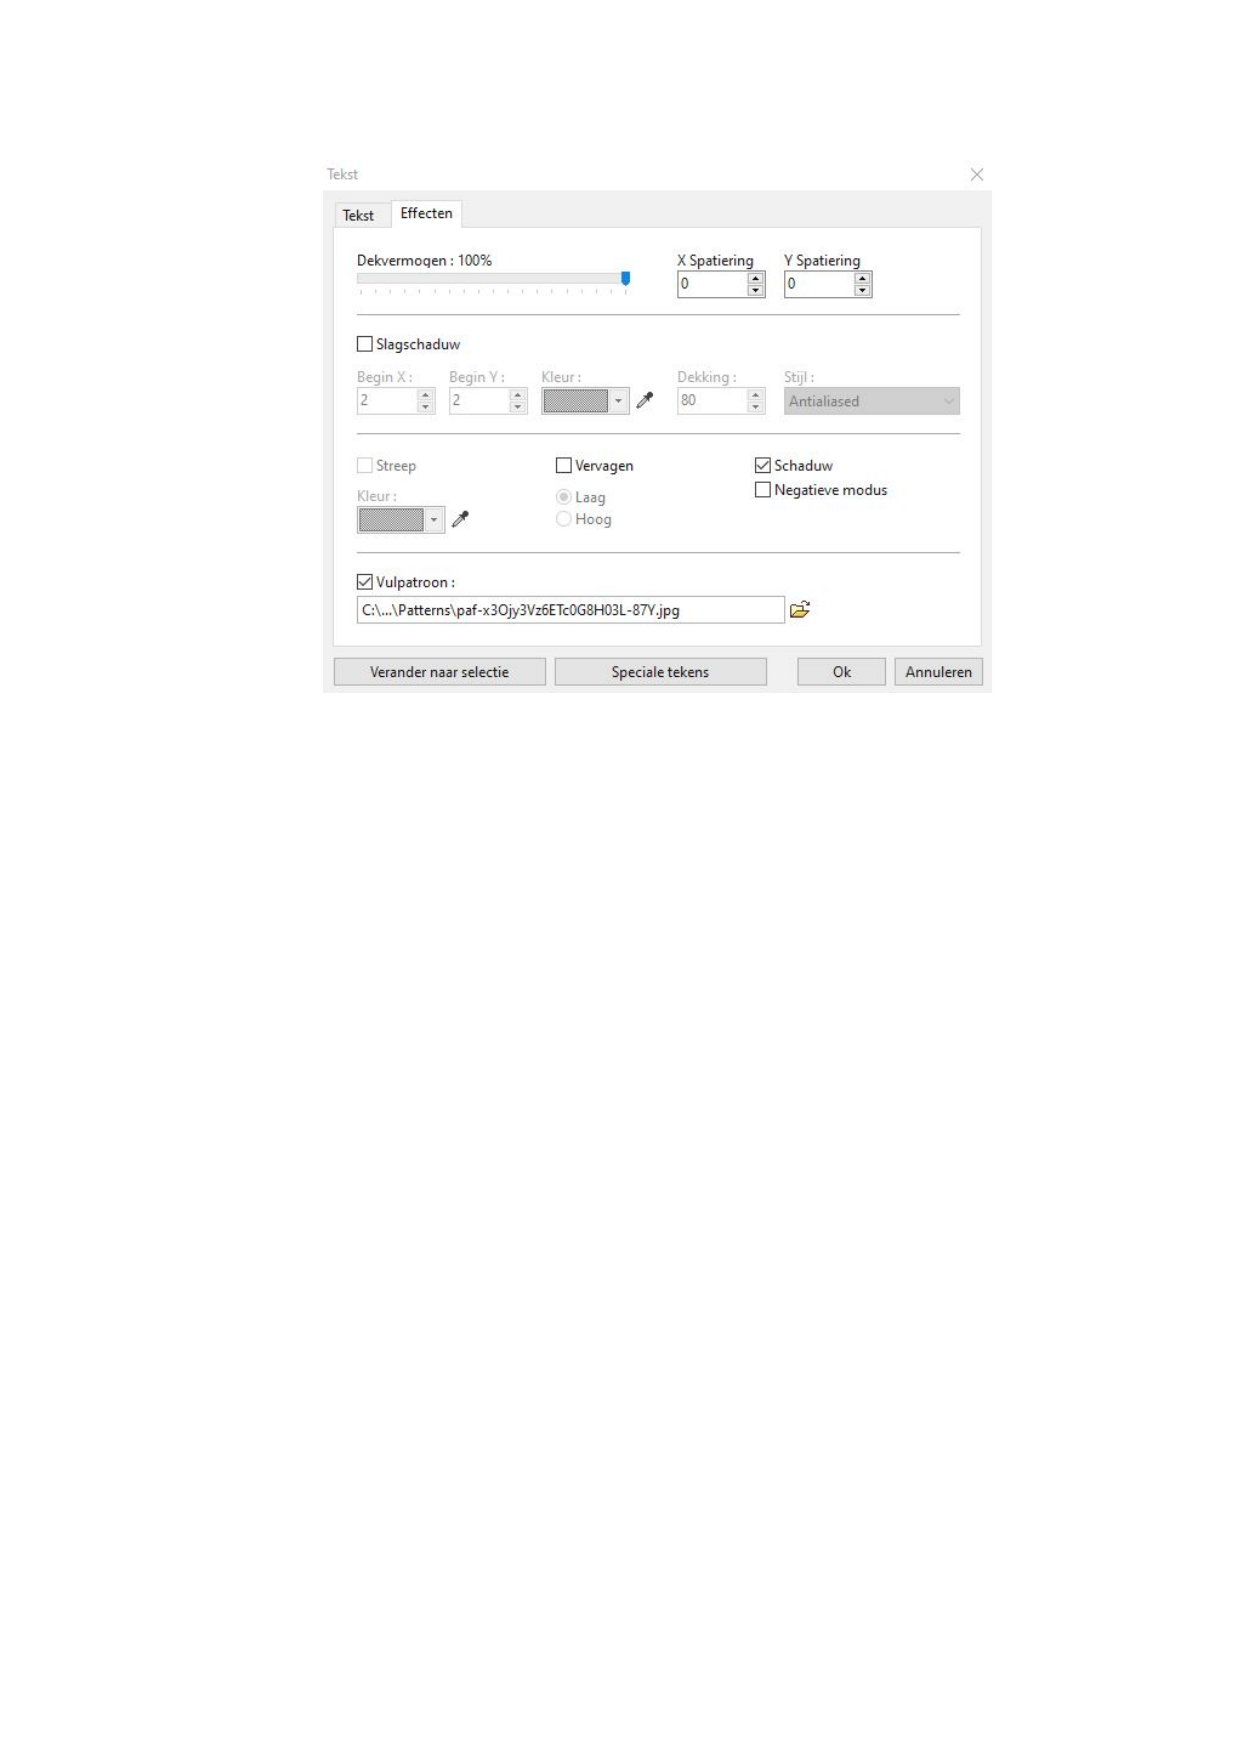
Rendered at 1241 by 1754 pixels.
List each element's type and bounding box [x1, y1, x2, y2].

picture [323, 160, 993, 693]
list [185, 118, 1093, 692]
